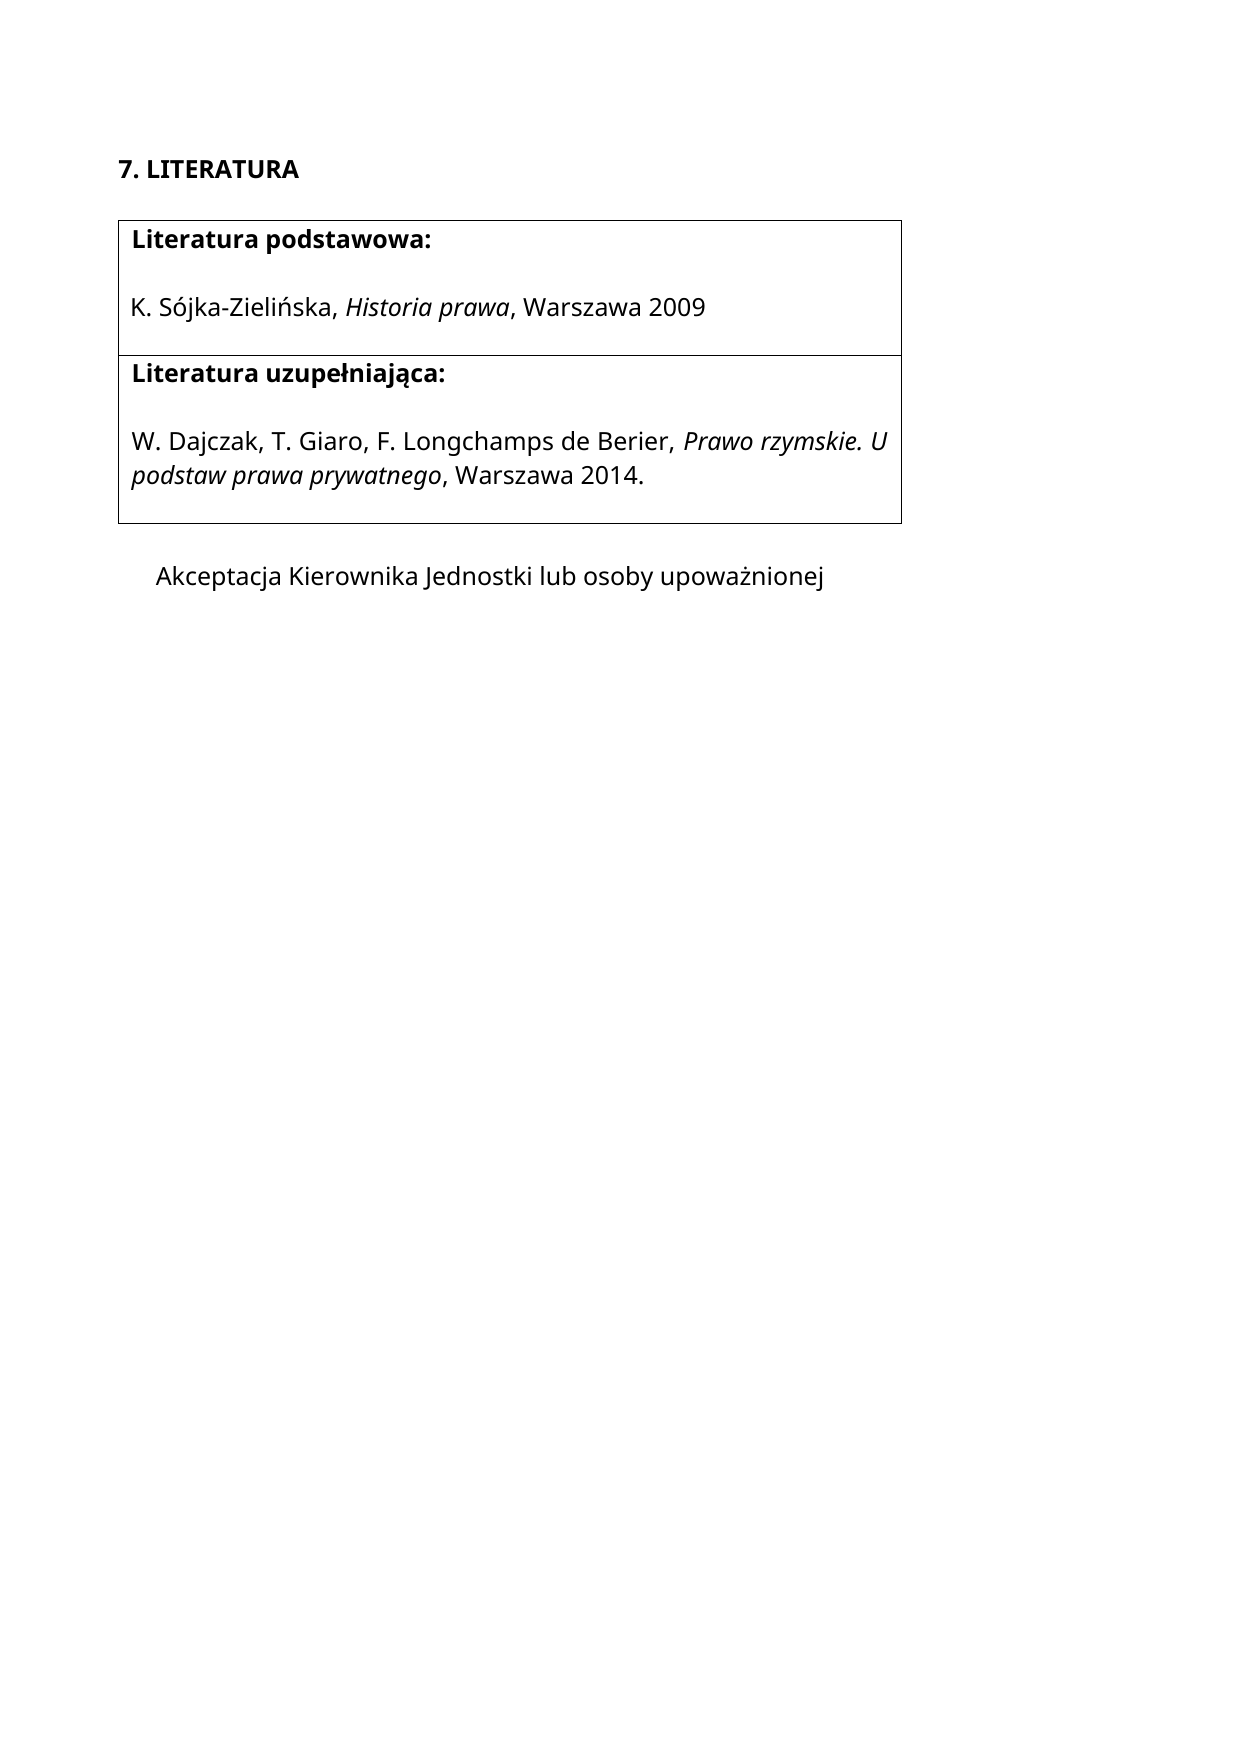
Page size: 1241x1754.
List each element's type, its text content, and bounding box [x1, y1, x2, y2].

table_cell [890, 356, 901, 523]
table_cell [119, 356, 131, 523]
text 7. LITERATURA [118, 152, 1122, 186]
text Akceptacja Kierownika Jednostki lub osoby upoważnionej [156, 558, 1122, 592]
